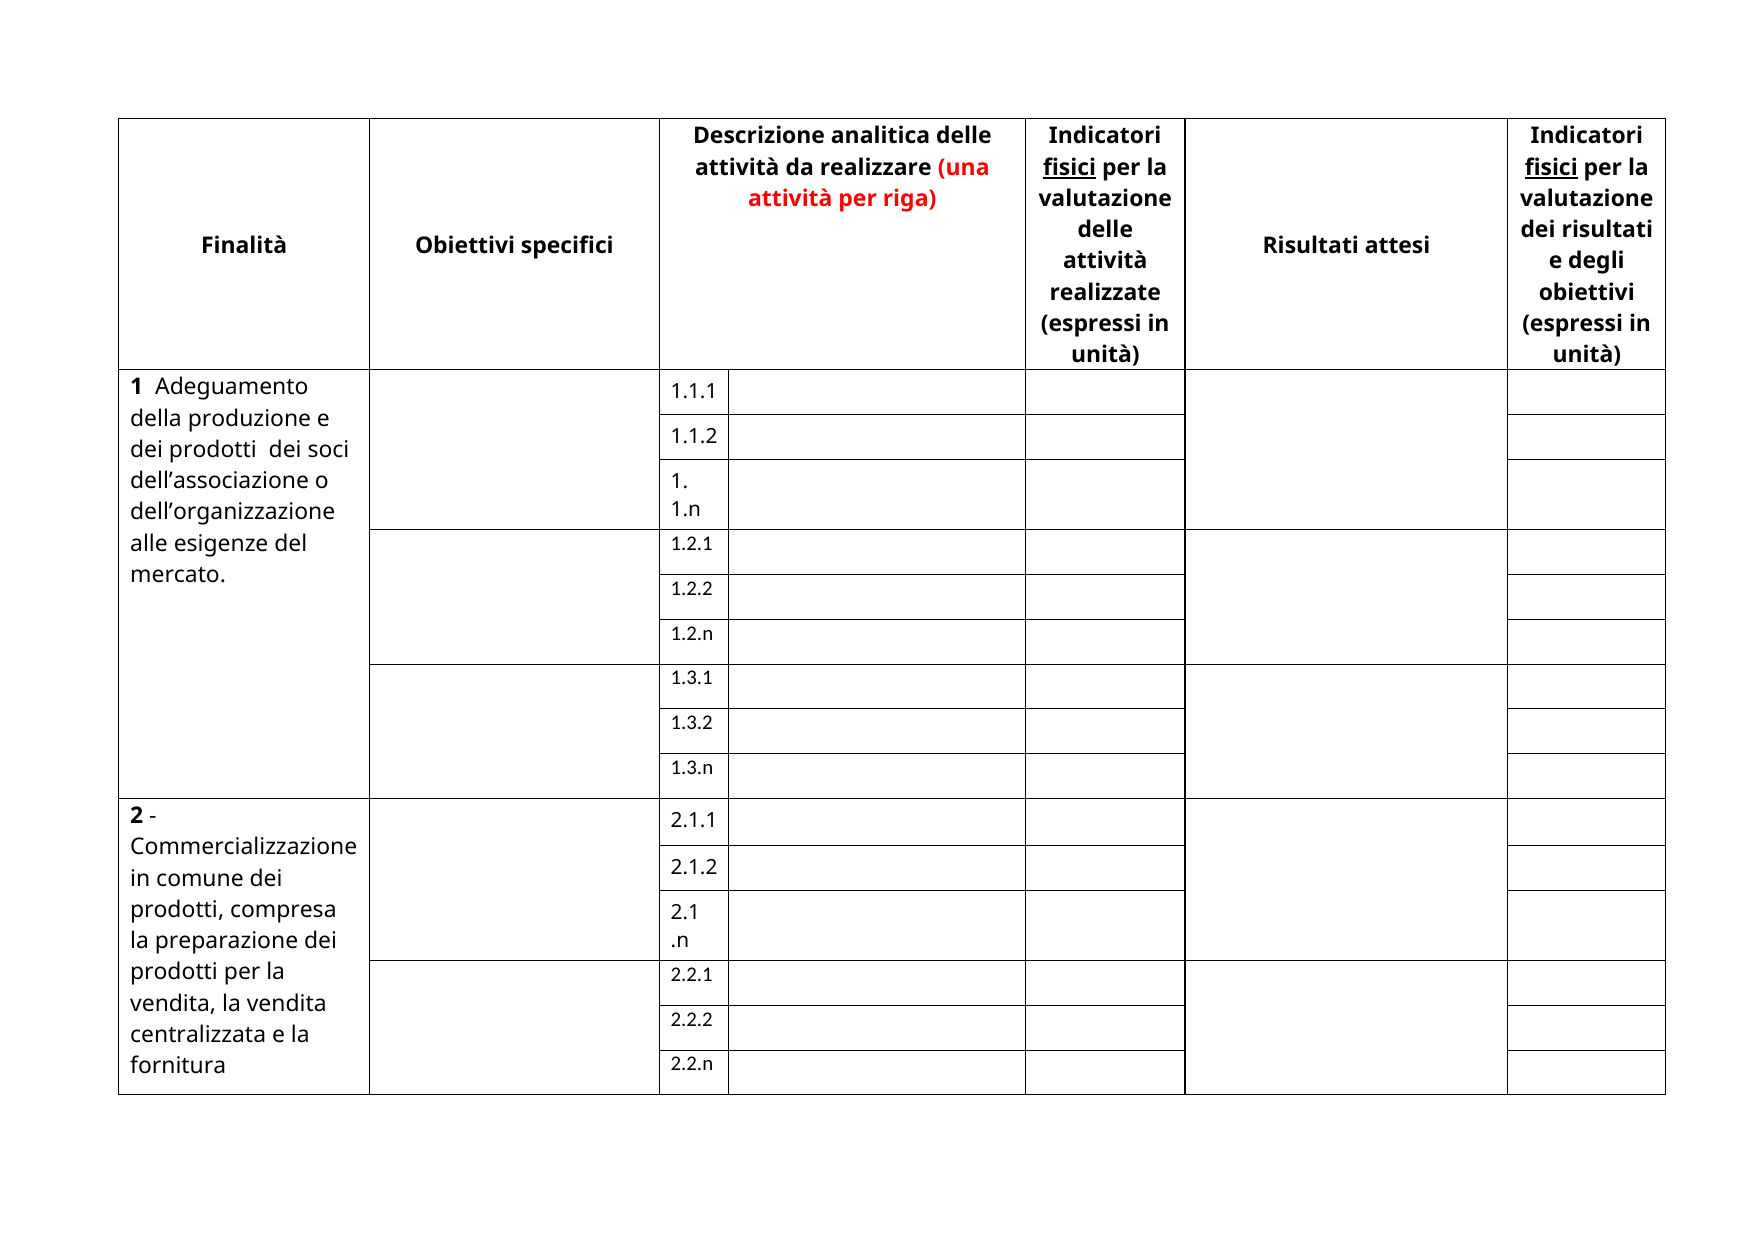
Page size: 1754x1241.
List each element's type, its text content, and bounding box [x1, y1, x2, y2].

table_cell [1508, 961, 1665, 1005]
table_cell [1508, 1051, 1665, 1094]
table_cell [370, 370, 659, 529]
table_cell [729, 530, 1025, 574]
table_cell [370, 665, 659, 798]
table_cell 1 Adeguamento della produzione e dei prodotti dei soci dell’associazione o dell’organizzazione alle esigenze del mercato. [119, 370, 369, 798]
table_cell [1508, 370, 1665, 414]
table_cell 1.2.2 [660, 575, 728, 619]
table_cell [1026, 530, 1184, 574]
table_cell 1.3.2 [660, 709, 728, 753]
table_cell [1026, 891, 1184, 960]
table_cell [1186, 530, 1507, 663]
table_cell 1.2.1 [660, 530, 728, 574]
table_cell [1026, 370, 1184, 414]
table_cell [1026, 665, 1184, 708]
table_cell [729, 370, 1025, 414]
table_header Risultati attesi [1186, 119, 1507, 369]
table_cell [1026, 620, 1184, 663]
table_cell 2.1.1 [660, 799, 728, 845]
table_header Indicatori fisici per la valutazione delle attività realizzate (espressi in unità) [1026, 119, 1184, 369]
table_cell 1.1.1 [660, 370, 728, 414]
table_cell [1508, 460, 1665, 529]
table_cell [729, 799, 1025, 845]
table_header Indicatori fisici per la valutazione dei risultati e degli obiettivi (espressi in unità) [1508, 119, 1665, 369]
table_cell [1026, 961, 1184, 1005]
table_cell 2.1.n [660, 891, 728, 960]
table_cell [729, 460, 1025, 529]
table_cell [729, 846, 1025, 889]
table_cell 2.2.2 [660, 1006, 728, 1049]
table_cell 2.2.n [660, 1051, 728, 1094]
table_cell [1186, 370, 1507, 529]
table_cell [370, 961, 659, 1094]
table_header Obiettivi specifici [370, 119, 659, 369]
table_cell [1508, 709, 1665, 753]
table_cell [1508, 846, 1665, 889]
table_cell 1.3.n [660, 754, 728, 798]
table_cell [1508, 530, 1665, 574]
table_cell [729, 754, 1025, 798]
table_cell [729, 1006, 1025, 1049]
table_cell [1186, 799, 1507, 960]
table_cell [729, 961, 1025, 1005]
table_cell [1186, 961, 1507, 1094]
table_cell 2.1.2 [660, 846, 728, 889]
table_cell [729, 665, 1025, 708]
table_cell [1508, 575, 1665, 619]
table_cell [1026, 1051, 1184, 1094]
table_cell [1508, 891, 1665, 960]
table_cell [1026, 799, 1184, 845]
table_cell 2.2.1 [660, 961, 728, 1005]
table_cell [1508, 415, 1665, 459]
table_cell [1508, 1006, 1665, 1049]
table_cell [1508, 754, 1665, 798]
table_cell [370, 799, 659, 960]
table_cell [1508, 620, 1665, 663]
table_cell [1026, 846, 1184, 889]
table_cell [729, 575, 1025, 619]
table_cell 1.2.n [660, 620, 728, 663]
table_cell [1186, 665, 1507, 798]
table_cell [1026, 575, 1184, 619]
table_cell [729, 620, 1025, 663]
table_cell [729, 709, 1025, 753]
table_cell [1508, 665, 1665, 708]
table_header Descrizione analitica delle attività da realizzare (una attività per riga) [660, 119, 1025, 369]
table_cell [1026, 1006, 1184, 1049]
table_cell [1026, 754, 1184, 798]
table_cell 1.1.2 [660, 415, 728, 459]
table_cell [729, 1051, 1025, 1094]
table_header Finalità [119, 119, 369, 369]
table_cell [1508, 799, 1665, 845]
table_cell [729, 891, 1025, 960]
table_cell [1026, 460, 1184, 529]
table_cell [370, 530, 659, 663]
table_cell [1026, 709, 1184, 753]
table_cell [1026, 415, 1184, 459]
table_cell 2 - Commercializzazione in comune dei prodotti, compresa la preparazione dei prodotti per la vendita, la vendita centralizzata e la fornitura all'ingrosso. [119, 799, 369, 1094]
table_cell 1.1.n [660, 460, 728, 529]
table_cell 1.3.1 [660, 665, 728, 708]
table_cell [729, 415, 1025, 459]
